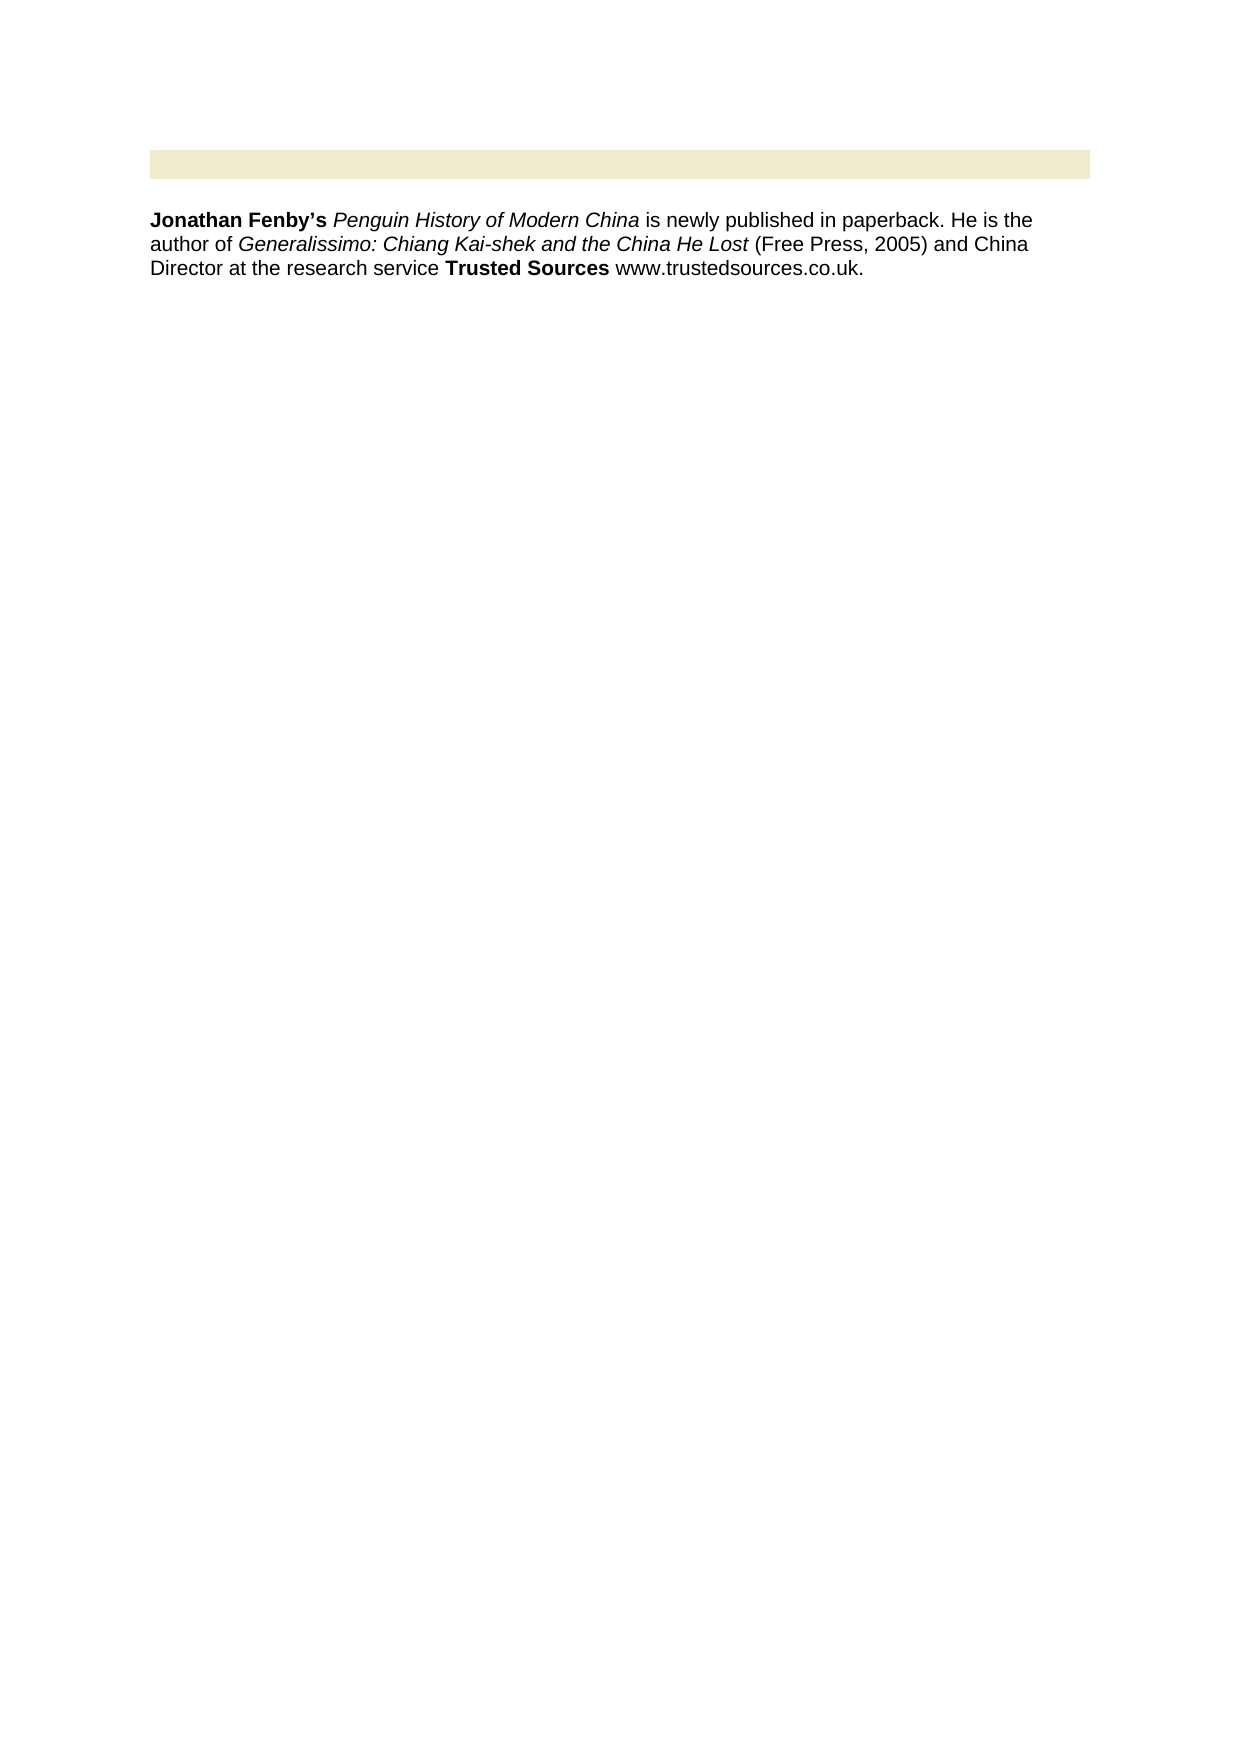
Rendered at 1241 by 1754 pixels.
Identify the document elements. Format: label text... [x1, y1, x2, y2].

text Jonathan Fenby’s Penguin History of Modern China is newly published in paperback. He is the author of Generalissimo: Chiang Kai-shek and the China He Lost (Free Press, 2005) and China Director at the research service Trusted Sources www.trustedsources.co.uk. [150, 207, 1090, 279]
